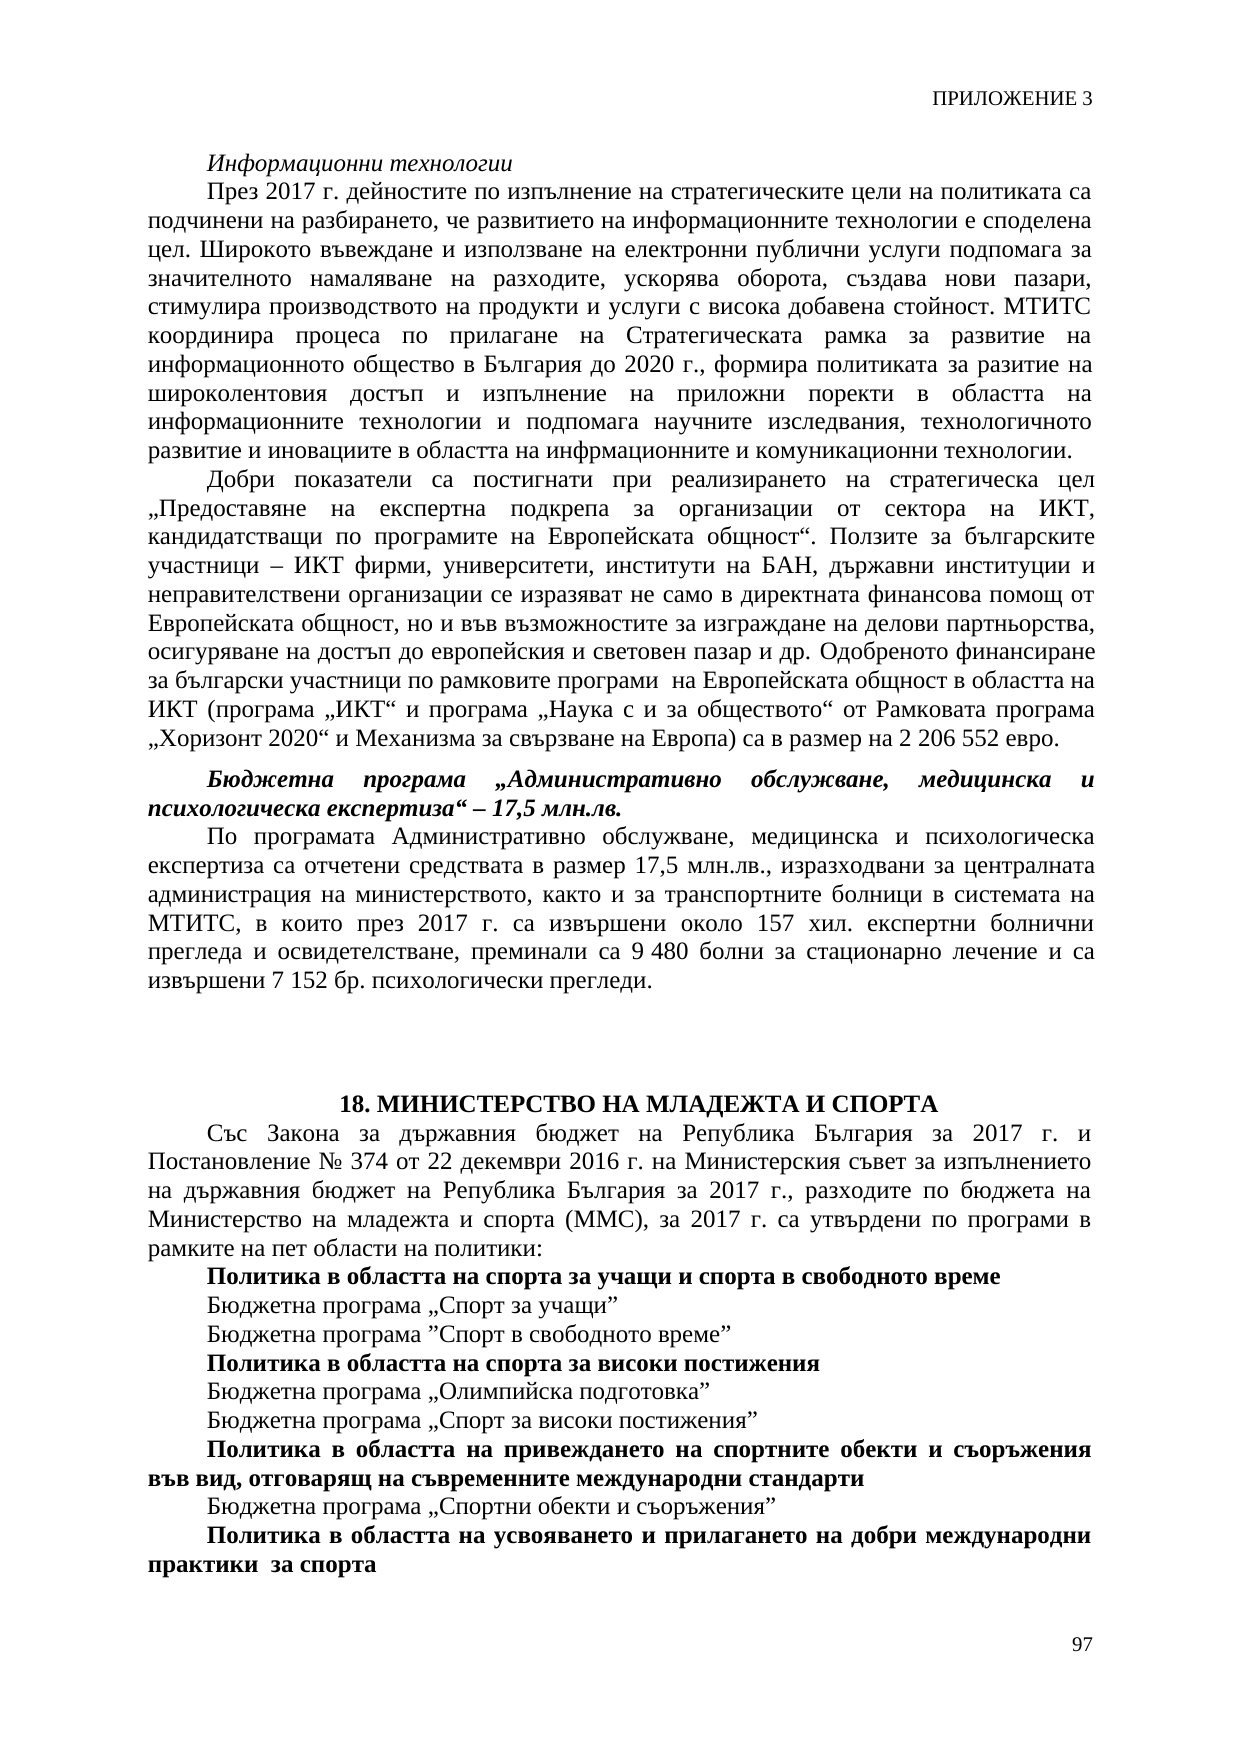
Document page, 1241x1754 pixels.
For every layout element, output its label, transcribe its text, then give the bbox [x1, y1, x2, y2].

text Бюджетна програма „Спортни обекти и съоръжения” [207, 1491, 1093, 1520]
text Добри показатели са постигнати при реализирането на стратегическа цел „Предоставяне на експертна подкрепа за организации от сектора на ИКТ, кандидатстващи по програмите на Европейската общност“. Ползите за българските участници – ИКТ фирми, университети, институти на БАН, държавни институции и неправителствени организации се изразяват не само в директната финансова помощ от Европейската общност, но и във възможностите за изграждане на делови партньорства, осигуряване на достъп до европейския и световен пазар и др. Одобреното финансиране за български участници по рамковите програми на Европейската общност в областта на ИКТ (програма „ИКТ“ и програма „Наука с и за обществото“ от Рамковата програма „Хоризонт 2020“ и Механизма за свързване на Европа) са в размер на 2 206 552 евро. [148, 464, 1096, 751]
text По програмата Административно обслужване, медицинска и психологическа експертиза са отчетени средствата в размер 17,5 млн.лв., изразходвани за централната администрация на министерството, както и за транспортните болници в системата на МТИТС, в които през 2017 г. са извършени около 157 хил. експертни болнични прегледа и освидетелстване, преминали са 9 480 болни за стационарно лечение и са извършени 7 152 бр. психологически прегледи. [148, 821, 1096, 994]
list Министерство на младежта и спорта [185, 1089, 1093, 1118]
text Информационни технологии [148, 148, 1093, 176]
text Политика в областта на спорта за учащи и спорта в свободното време [207, 1261, 1093, 1290]
text Бюджетна програма ”Спорт в свободното време” [207, 1319, 1093, 1348]
text През 2017 г. дейностите по изпълнение на стратегическите цели на политиката са подчинени на разбирането, че развитието на информационните технологии е споделена цел. Широкото въвеждане и използване на електронни публични услуги подпомага за значителното намаляване на разходите, ускорява оборота, създава нови пазари, стимулира производството на продукти и услуги с висока добавена стойност. МТИТС координира процеса по прилагане на Стратегическата рамка за развитие на информационното общество в България до 2020 г., формира политиката за разитие на широколентовия достъп и изпълнение на приложни поректи в областта на информационните технологии и подпомага научните изследвания, технологичното развитие и иновациите в областта на инфрмационните и комуникационни технологии. [148, 176, 1093, 464]
text Политика в областта на привеждането на спортните обекти и съоръжения във вид, отговарящ на съвременните международни стандарти [148, 1434, 1093, 1491]
text Бюджетна програма „Спорт за високи постижения” [207, 1405, 1093, 1434]
text Със Закона за държавния бюджет на Република България за 2017 г. и Постановление № 374 от 22 декември 2016 г. на Министерския съвет за изпълнението на държавния бюджет на Република България за 2017 г., разходите по бюджета на Министерство на младежта и спорта (ММС), за 2017 г. са утвърдени по програми в рамките на пет области на политики: [148, 1118, 1093, 1261]
text Бюджетна програма „Административно обслужване, медицинска и психологическа експертиза“ – 17,5 млн.лв. [148, 764, 1096, 821]
text Бюджетна програма „Спорт за учащи” [207, 1290, 1093, 1319]
text Бюджетна програма „Олимпийска подготовка” [207, 1376, 1093, 1405]
text Политика в областта на усвояването и прилагането на добри международни практики за спорта [148, 1520, 1093, 1578]
text Политика в областта на спорта за високи постижения [207, 1348, 1093, 1376]
